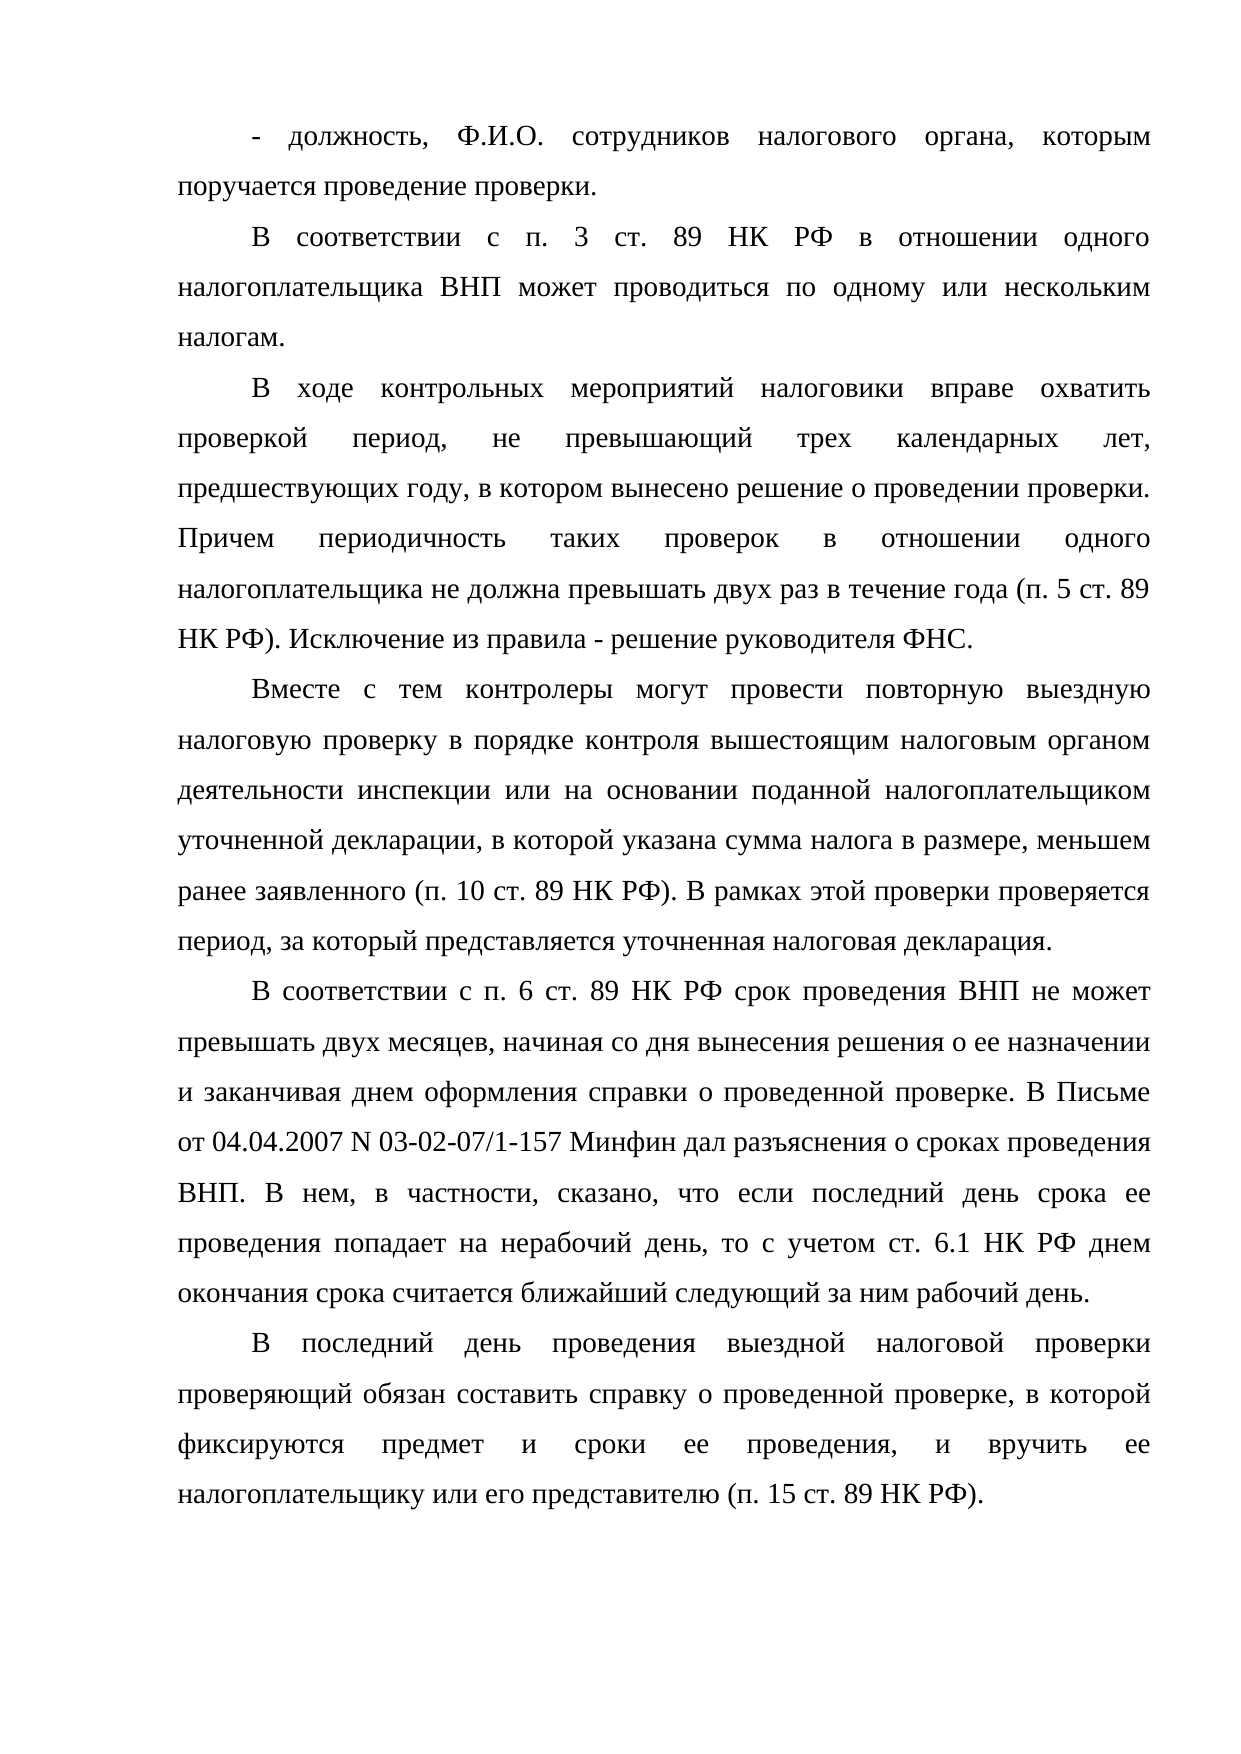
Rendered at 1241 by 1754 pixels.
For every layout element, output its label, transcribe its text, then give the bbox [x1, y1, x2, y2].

text В ходе контрольных мероприятий налоговики вправе охватить проверкой период, не превышающий трех календарных лет, предшествующих году, в котором вынесено решение о проведении проверки. Причем периодичность таких проверок в отношении одного налогоплательщика не должна превышать двух раз в течение года (п. 5 ст. 89 НК РФ). Исключение из правила - решение руководителя ФНС. [177, 370, 1152, 655]
text В соответствии с п. 3 ст. 89 НК РФ в отношении одного налогоплательщика ВНП может проводиться по одному или нескольким налогам. [177, 219, 1152, 353]
text Вместе с тем контролеры могут провести повторную выездную налоговую проверку в порядке контроля вышестоящим налоговым органом деятельности инспекции или на основании поданной налогоплательщиком уточненной декларации, в которой указана сумма налога в размере, меньшем ранее заявленного (п. 10 ст. 89 НК РФ). В рамках этой проверки проверяется период, за который представляется уточненная налоговая декларация. [177, 672, 1152, 957]
text - должность, Ф.И.О. сотрудников налогового органа, которым поручается проведение проверки. [177, 118, 1152, 202]
text В соответствии с п. 6 ст. 89 НК РФ срок проведения ВНП не может превышать двух месяцев, начиная со дня вынесения решения о ее назначении и заканчивая днем оформления справки о проведенной проверке. В Письме от 04.04.2007 N 03-02-07/1-157 Минфин дал разъяснения о сроках проведения ВНП. В нем, в частности, сказано, что если последний день срока ее проведения попадает на нерабочий день, то с учетом ст. 6.1 НК РФ днем окончания срока считается ближайший следующий за ним рабочий день. [177, 973, 1152, 1309]
text В последний день проведения выездной налоговой проверки проверяющий обязан составить справку о проведенной проверке, в которой фиксируются предмет и сроки ее проведения, и вручить ее налогоплательщику или его представителю (п. 15 ст. 89 НК РФ). [177, 1326, 1152, 1510]
